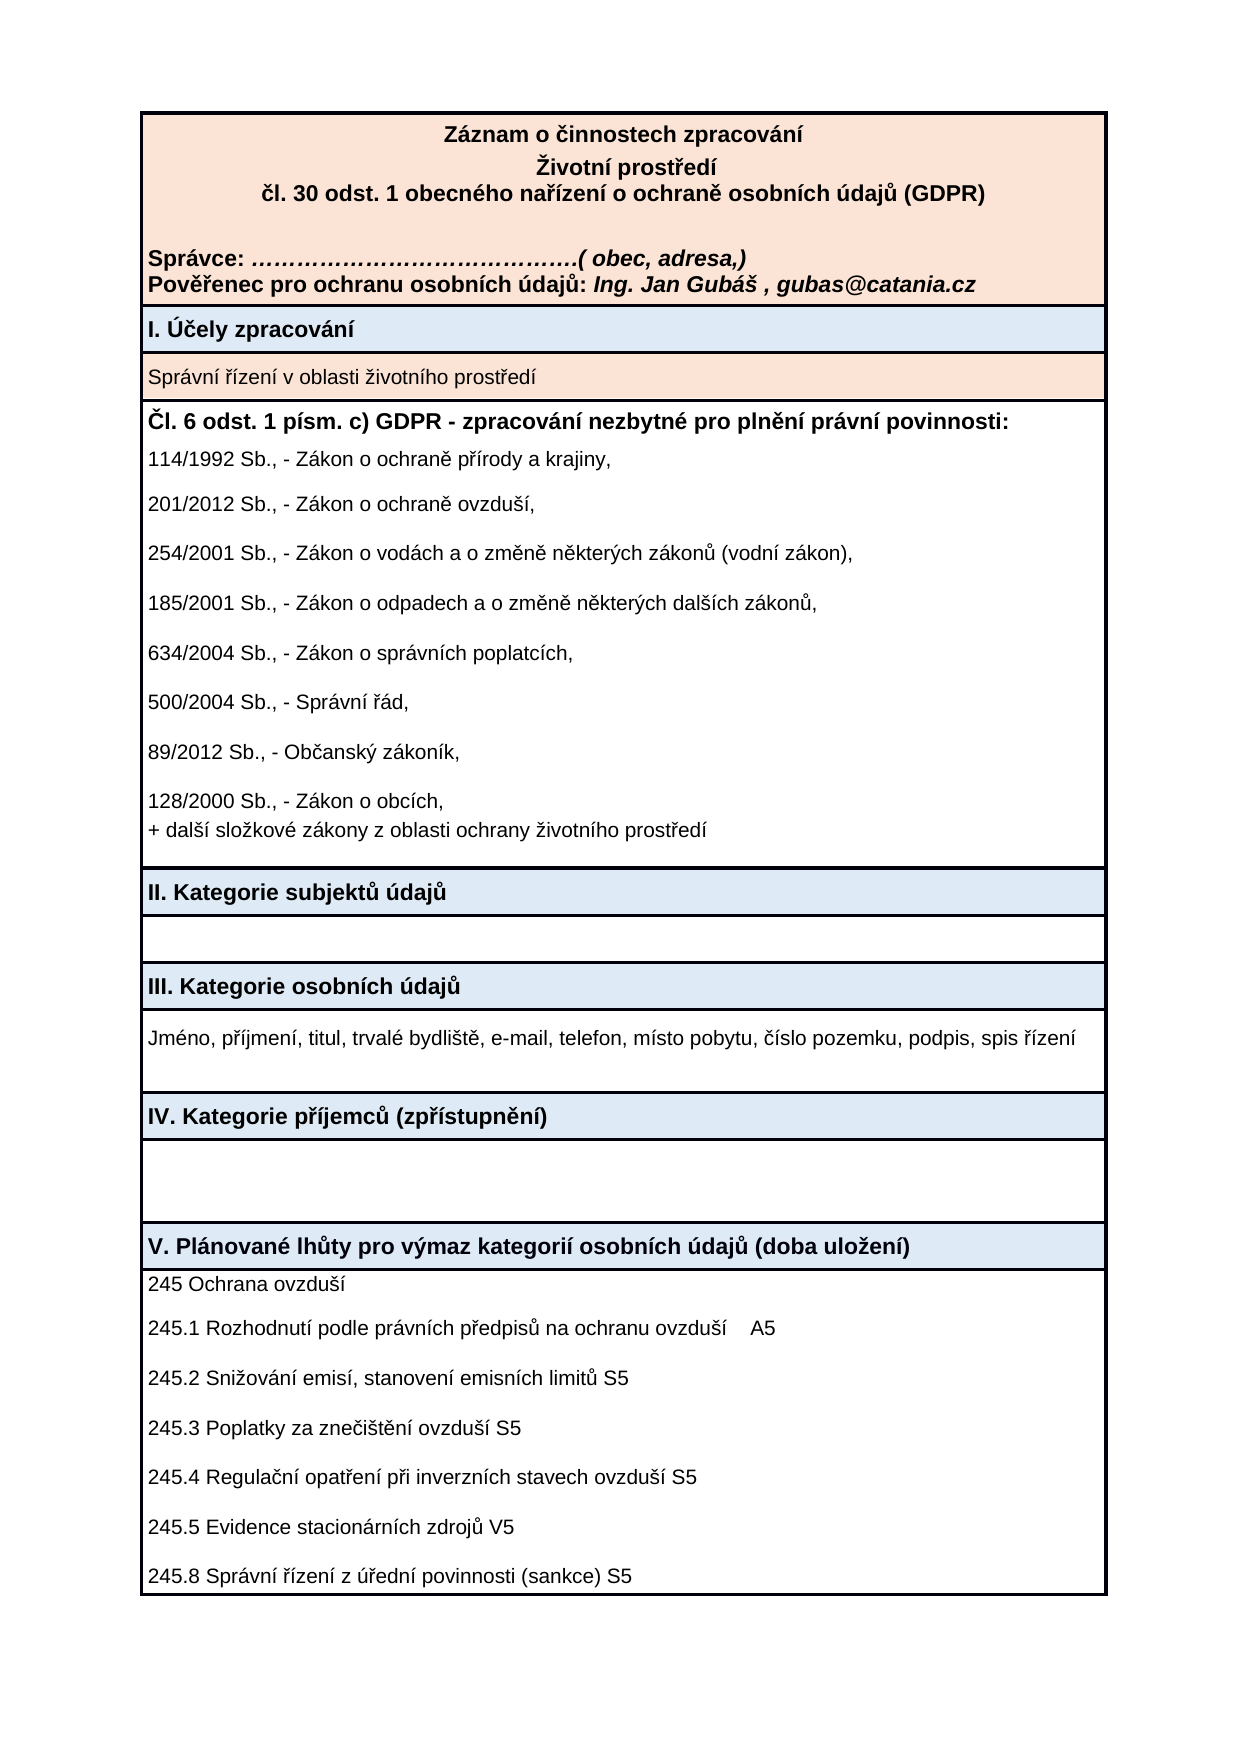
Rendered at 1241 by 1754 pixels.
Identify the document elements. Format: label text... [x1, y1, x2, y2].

table_cell II. Kategorie subjektů údajů [143, 870, 1104, 914]
table_cell I. Účely zpracování [143, 307, 1104, 351]
table_cell IV. Kategorie příjemců (zpřístupnění) [143, 1094, 1104, 1138]
table_cell Čl. 6 odst. 1 písm. c) GDPR - zpracování nezbytné pro plnění právní povinnosti: 114/1992 Sb., - Zákon o ochraně přírody a krajiny, 201/2012 Sb., - Zákon o ochraně ovzduší, 254/2001 Sb., - Zákon o vodách a o změně některých zákonů (vodní zákon), 185/2001 Sb., - Zákon o odpadech a o změně některých dalších zákonů, 634/2004 Sb., - Zákon o správních poplatcích, 500/2004 Sb., - Správní řád, 89/2012 Sb., - Občanský zákoník, 128/2000 Sb., - Zákon o obcích, + další složkové zákony z oblasti ochrany životního prostředí [143, 402, 1104, 866]
table_header Záznam o činnostech zpracování Životní prostředí čl. 30 odst. 1 obecného nařízení o ochraně osobních údajů (GDPR) Správce: …………………………………….( obec, adresa,) Pověřenec pro ochranu osobních údajů: Ing. Jan Gubáš , gubas@catania.cz [143, 115, 1104, 304]
table_cell [143, 917, 1104, 961]
table_cell [143, 1141, 1104, 1221]
table_cell V. Plánované lhůty pro výmaz kategorií osobních údajů (doba uložení) [143, 1224, 1104, 1268]
table_cell III. Kategorie osobních údajů [143, 964, 1104, 1008]
table_cell Jméno, příjmení, titul, trvalé bydliště, e-mail, telefon, místo pobytu, číslo pozemku, podpis, spis řízení [143, 1011, 1104, 1091]
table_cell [143, 1271, 1104, 1593]
table_cell Správní řízení v oblasti životního prostředí [143, 354, 1104, 398]
